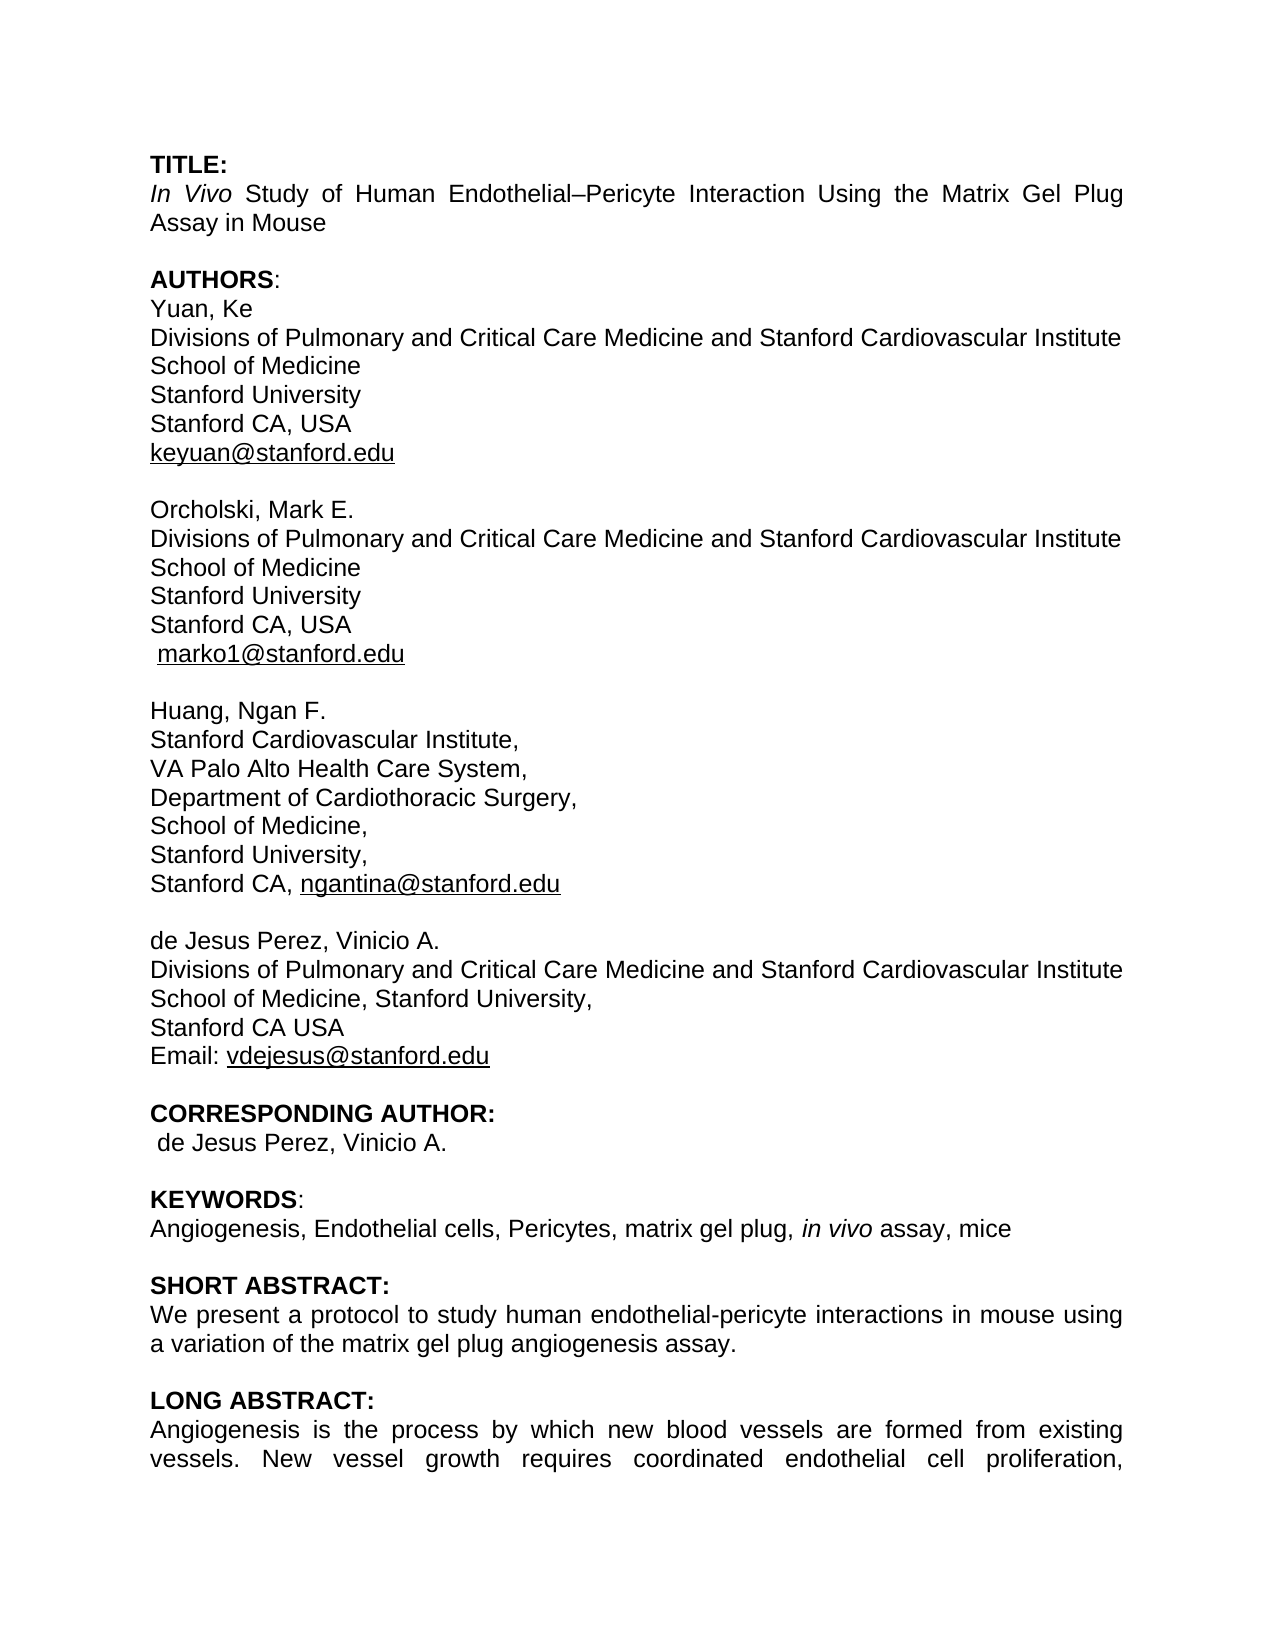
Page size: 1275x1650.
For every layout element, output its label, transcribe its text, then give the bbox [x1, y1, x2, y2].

text Orcholski, Mark E. [150, 495, 1125, 524]
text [150, 1415, 1125, 1472]
text School of Medicine, [150, 811, 1125, 840]
text In Vivo Study of Human Endothelial–Pericyte Interaction Using the Matrix Gel Plug Assay in Mouse [150, 179, 1125, 236]
text VA Palo Alto Health Care System, [150, 754, 1125, 782]
text Title: [150, 150, 1125, 179]
text Authors: [150, 265, 1125, 294]
text Stanford University, [150, 840, 1125, 869]
text Stanford University [150, 380, 1125, 409]
text We present a protocol to study human endothelial-pericyte interactions in mouse using a variation of the matrix gel plug angiogenesis assay. [150, 1300, 1125, 1357]
text Huang, Ngan F. [150, 696, 1125, 725]
text Yuan, Ke [150, 294, 1125, 322]
text keyuan@stanford.edu [150, 437, 1125, 466]
text School of Medicine [150, 552, 1125, 581]
text de Jesus Perez, Vinicio A. [150, 1127, 1125, 1156]
text LONG ABSTRACT: [150, 1386, 1125, 1415]
text Stanford CA USA [150, 1012, 1125, 1041]
text de Jesus Perez, Vinicio A. [150, 926, 1125, 955]
text Email: vdejesus@stanford.edu [150, 1041, 1125, 1070]
text Divisions of Pulmonary and Critical Care Medicine and Stanford Cardiovascular Institute School of Medicine, Stanford University, [150, 955, 1125, 1012]
text CORRESPONDING AUTHOR: [150, 1099, 1125, 1127]
text Department of Cardiothoracic Surgery, [150, 782, 1125, 811]
text Divisions of Pulmonary and Critical Care Medicine and Stanford Cardiovascular Institute [150, 524, 1125, 552]
text KEYWORDS: [150, 1185, 1125, 1214]
text Angiogenesis, Endothelial cells, Pericytes, matrix gel plug, in vivo assay, mice [150, 1214, 1125, 1242]
text Stanford CA, USA [150, 610, 1125, 639]
text Stanford CA, ngantina@stanford.edu [150, 869, 1125, 897]
text School of Medicine [150, 351, 1125, 380]
text SHORT ABSTRACT: [150, 1271, 1125, 1300]
text Stanford Cardiovascular Institute, [150, 725, 1125, 754]
text Stanford University [150, 581, 1125, 610]
text marko1@stanford.edu [150, 639, 1125, 667]
text Stanford CA, USA [150, 409, 1125, 437]
text Divisions of Pulmonary and Critical Care Medicine and Stanford Cardiovascular Institute [150, 322, 1125, 351]
